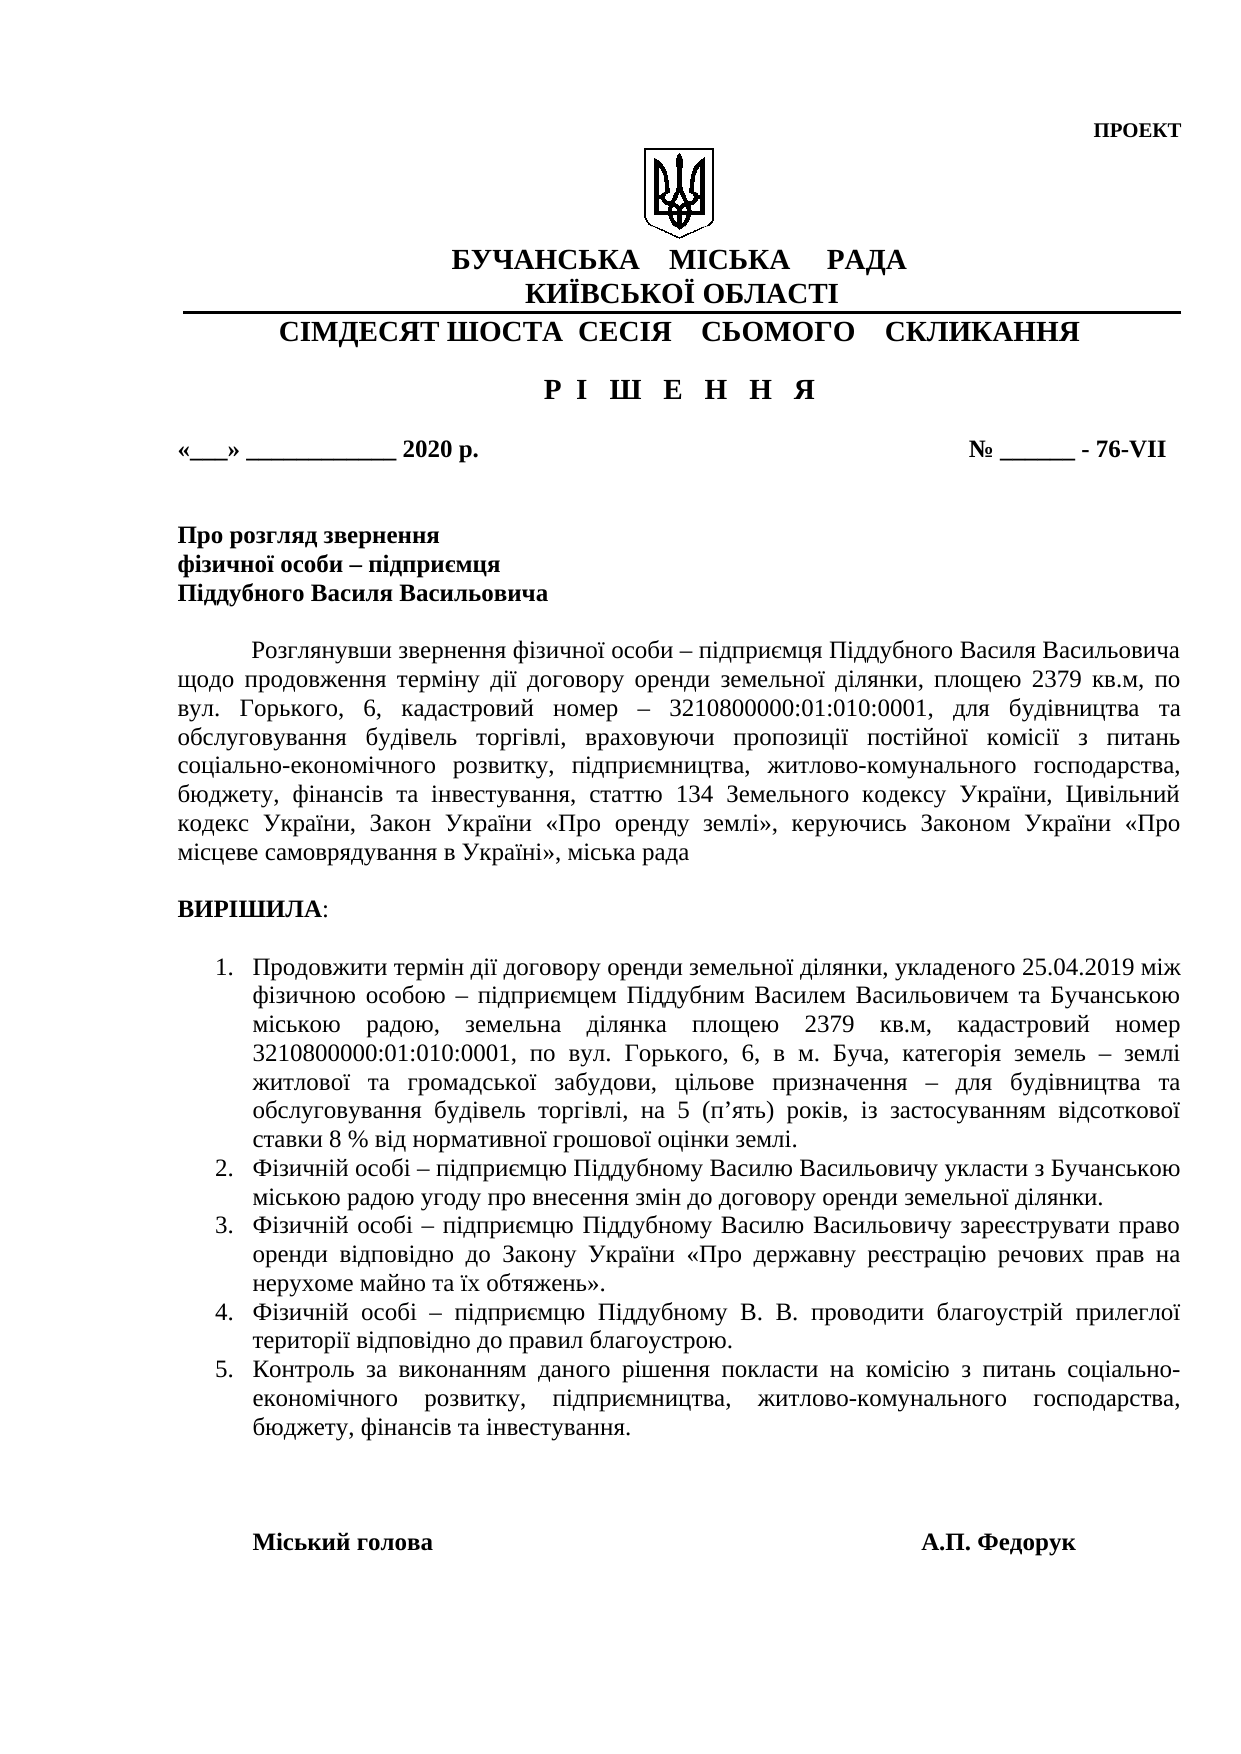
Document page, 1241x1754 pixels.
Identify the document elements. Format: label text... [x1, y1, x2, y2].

list Контроль за виконанням даного рішення покласти на комісію з питань соціально-економічного розвитку, підприємництва, житлово-комунального господарства, бюджету, фінансів та інвестування. [215, 1354, 1181, 1441]
text Розглянувши звернення фізичної особи – підприємця Піддубного Василя Васильовича щодо продовження терміну дії договору оренди земельної ділянки, площею 2379 кв.м, по вул. Горького, 6, кадастровий номер – 3210800000:01:010:0001, для будівництва та обслуговування будівель торгівлі, враховуючи пропозиції постійної комісії з питань соціально-економічного розвитку, підприємництва, житлово-комунального господарства, бюджету, фінансів та інвестування, статтю 134 Земельного кодексу України, Цивільний кодекс України, Закон України «Про оренду землі», керуючись Законом України «Про місцеве самоврядування в Україні», міська рада [177, 636, 1181, 866]
text БУЧАНСЬКА МІСЬКА РАДА [177, 242, 1181, 276]
text Про розгляд звернення [177, 521, 1181, 549]
list Фізичній особі – підприємцю Піддубному Василю Васильовичу укласти з Бучанською міською радою угоду про внесення змін до договору оренди земельної ділянки. [215, 1153, 1181, 1211]
list Фізичній особі – підприємцю Піддубному В. В. проводити благоустрій прилеглої території відповідно до правил благоустрою. [215, 1297, 1181, 1354]
subtitle «___» ____________ 2020 р. № ______ - 76-VII [177, 434, 1181, 463]
subtitle КИЇВСЬКОЇ ОБЛАСТІ [183, 276, 1181, 311]
list Продовжити термін дії договору оренди земельної ділянки, укладеного 25.04.2019 між фізичною особою – підприємцем Піддубним Василем Васильовичем та Бучанською міською радою, земельна ділянка площею 2379 кв.м, кадастровий номер 3210800000:01:010:0001, по вул. Горького, 6, в м. Буча, категорія земель – землі житлової та громадської забудови, цільове призначення – для будівництва та обслуговування будівель торгівлі, на 5 (п’ять) років, із застосуванням відсоткової ставки 8 % від нормативної грошової оцінки землі. [215, 952, 1181, 1153]
text СІМДЕСЯТ ШОСТА СЕСІЯ СЬОМОГО СКЛИКАННЯ [177, 314, 1181, 348]
subtitle ПРОЕКТ [177, 118, 1181, 142]
list Фізичній особі – підприємцю Піддубному Василю Васильовичу зареєструвати право оренди відповідно до Закону України «Про державну реєстрацію речових прав на нерухоме майно та їх обтяжень». [215, 1211, 1181, 1297]
subtitle Р І Ш Е Н Н Я [177, 372, 1181, 406]
text ВИРІШИЛА: [177, 894, 1181, 923]
text Піддубного Василя Васильовича [177, 578, 1181, 607]
text фізичної особи – підприємця [177, 549, 1181, 578]
subtitle Міський голова А.П. Федорук [177, 1527, 1181, 1556]
